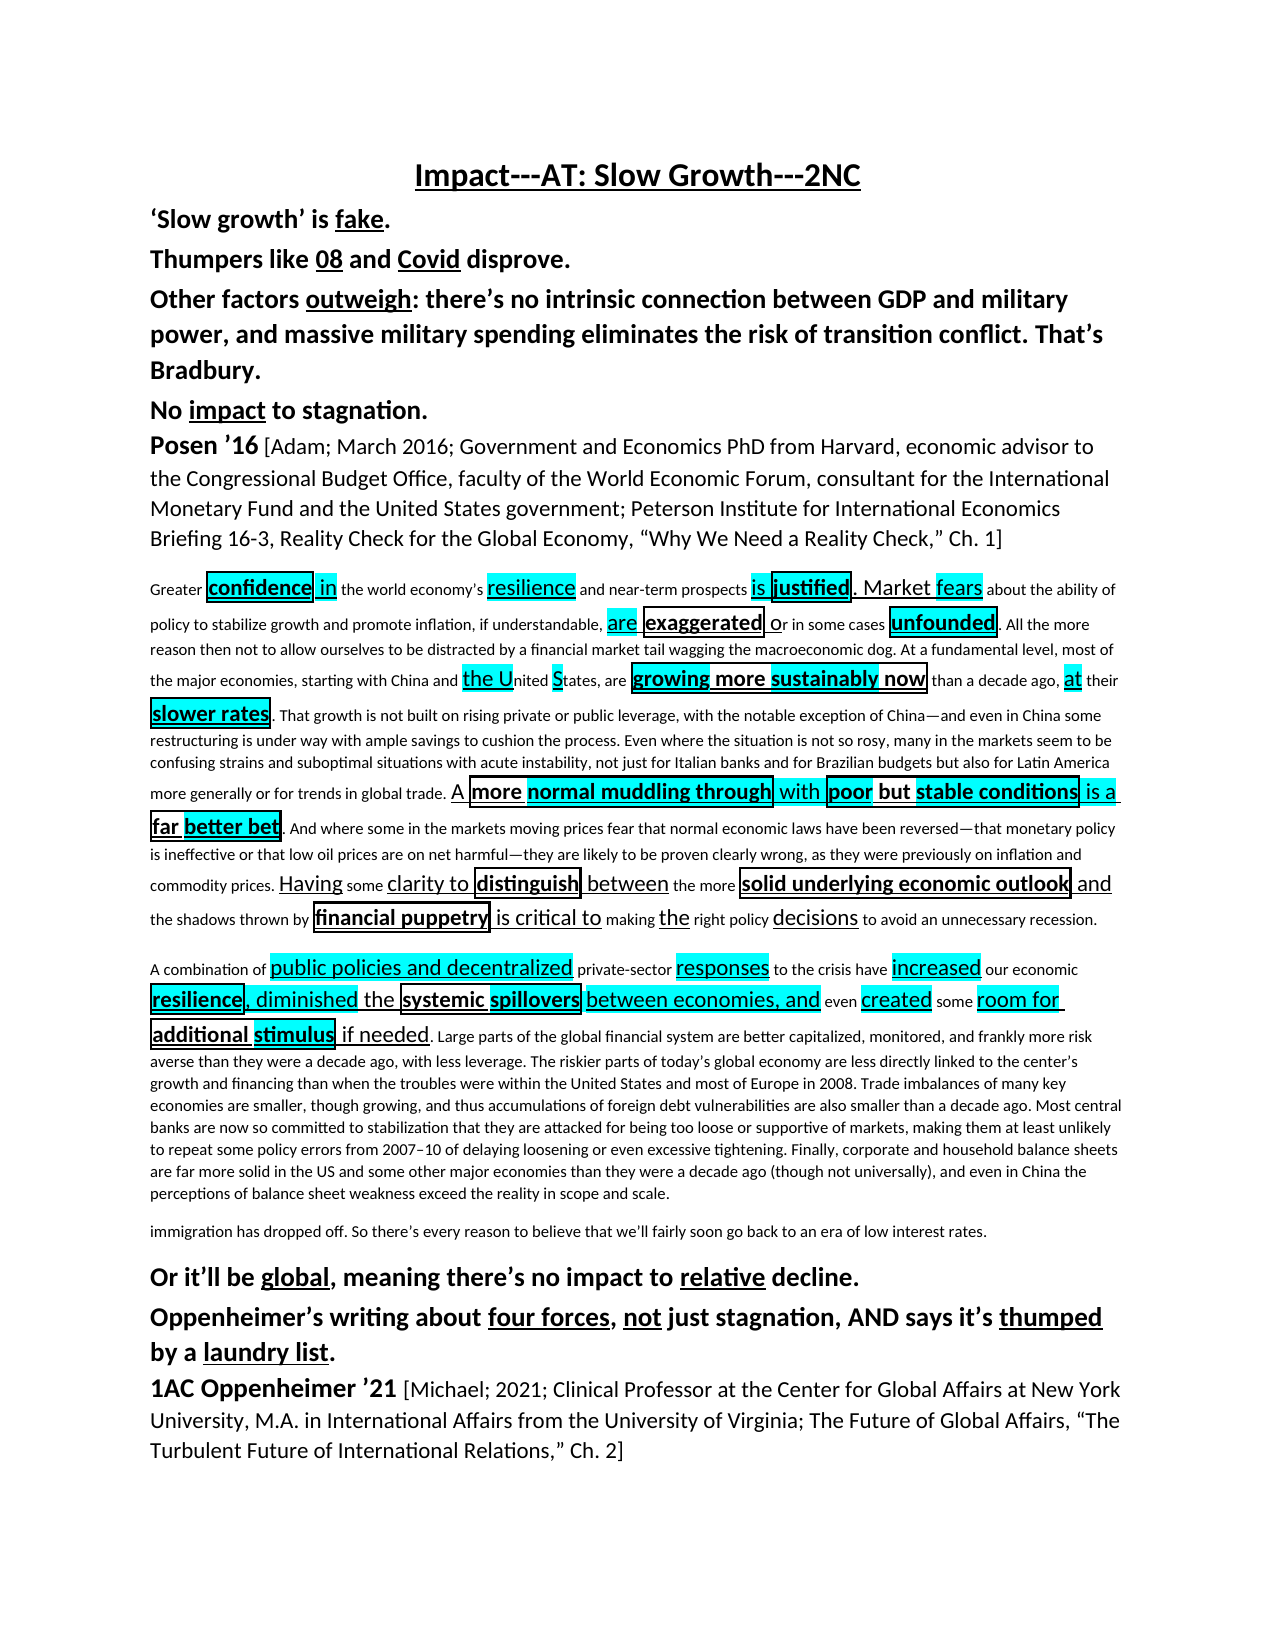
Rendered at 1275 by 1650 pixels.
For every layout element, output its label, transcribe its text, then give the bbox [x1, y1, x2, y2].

subtitle No impact to stagnation. [150, 393, 1125, 426]
text 1AC Oppenheimer ’21 [Michael; 2021; Clinical Professor at the Center for Global Affairs at New York University, M.A. in International Affairs from the University of Virginia; The Future of Global Affairs, “The Turbulent Future of International Relations,” Ch. 2] [150, 1371, 1125, 1464]
text A combination of public policies and decentralized private-sector responses to the crisis have increased our economic resilience, diminished the systemic spillovers between economies, and even created some room for additional stimulus if needed. Large parts of the global financial system are better capitalized, monitored, and frankly more risk averse than they were a decade ago, with less leverage. The riskier parts of today’s global economy are less directly linked to the center’s growth and financing than when the troubles were within the United States and most of Europe in 2008. Trade imbalances of many key economies are smaller, though growing, and thus accumulations of foreign debt vulnerabilities are also smaller than a decade ago. Most central banks are now so committed to stabilization that they are attacked for being too loose or supportive of markets, making them at least unlikely to repeat some policy errors from 2007–10 of delaying loosening or even excessive tightening. Finally, corporate and household balance sheets are far more solid in the US and some other major economies than they were a decade ago (though not universally), and even in China the perceptions of balance sheet weakness exceed the reality in scope and scale. [150, 953, 1125, 1203]
text Greater confidence in the world economy’s resilience and near-term prospects is justified. Market fears about the ability of policy to stabilize growth and promote inflation, if understandable, are exaggerated or in some cases unfounded. All the more reason then not to allow ourselves to be distracted by a financial market tail wagging the macroeconomic dog. At a fundamental level, most of the major economies, starting with China and the United States, are growing more sustainably now than a decade ago, at their slower rates. That growth is not built on rising private or public leverage, with the notable exception of China—and even in China some restructuring is under way with ample savings to cushion the process. Even where the situation is not so rosy, many in the markets seem to be confusing strains and suboptimal situations with acute instability, not just for Italian banks and for Brazilian budgets but also for Latin America more generally or for trends in global trade. A more normal muddling through with poor but stable conditions is a far better bet. And where some in the markets moving prices fear that normal economic laws have been reversed—that monetary policy is ineffective or that low oil prices are on net harmful—they are likely to be proven clearly wrong, as they were previously on inflation and commodity prices. Having some clarity to distinguish between the more solid underlying economic outlook and the shadows thrown by financial puppetry is critical to making the right policy decisions to avoid an unnecessary recession. [150, 571, 1125, 933]
text immigration has dropped off. So there’s every reason to believe that we’ll fairly soon go back to an era of low interest rates. [150, 1221, 1125, 1242]
subtitle Impact---AT: Slow Growth---2NC [150, 154, 1125, 195]
subtitle Other factors outweigh: there’s no intrinsic connection between GDP and military power, and massive military spending eliminates the risk of transition conflict. That’s Bradbury. [150, 282, 1125, 386]
subtitle Or it’ll be global, meaning there’s no impact to relative decline. [150, 1260, 1125, 1293]
subtitle Thumpers like 08 and Covid disprove. [150, 242, 1125, 275]
subtitle Oppenheimer’s writing about four forces, not just stagnation, AND says it’s thumped by a laundry list. [150, 1300, 1125, 1368]
text Posen ’16 [Adam; March 2016; Government and Economics PhD from Harvard, economic advisor to the Congressional Budget Office, faculty of the World Economic Forum, consultant for the International Monetary Fund and the United States government; Peterson Institute for International Economics Briefing 16-3, Reality Check for the Global Economy, “Why We Need a Reality Check,” Ch. 1] [150, 428, 1125, 552]
subtitle ‘Slow growth’ is fake. [150, 202, 1125, 235]
